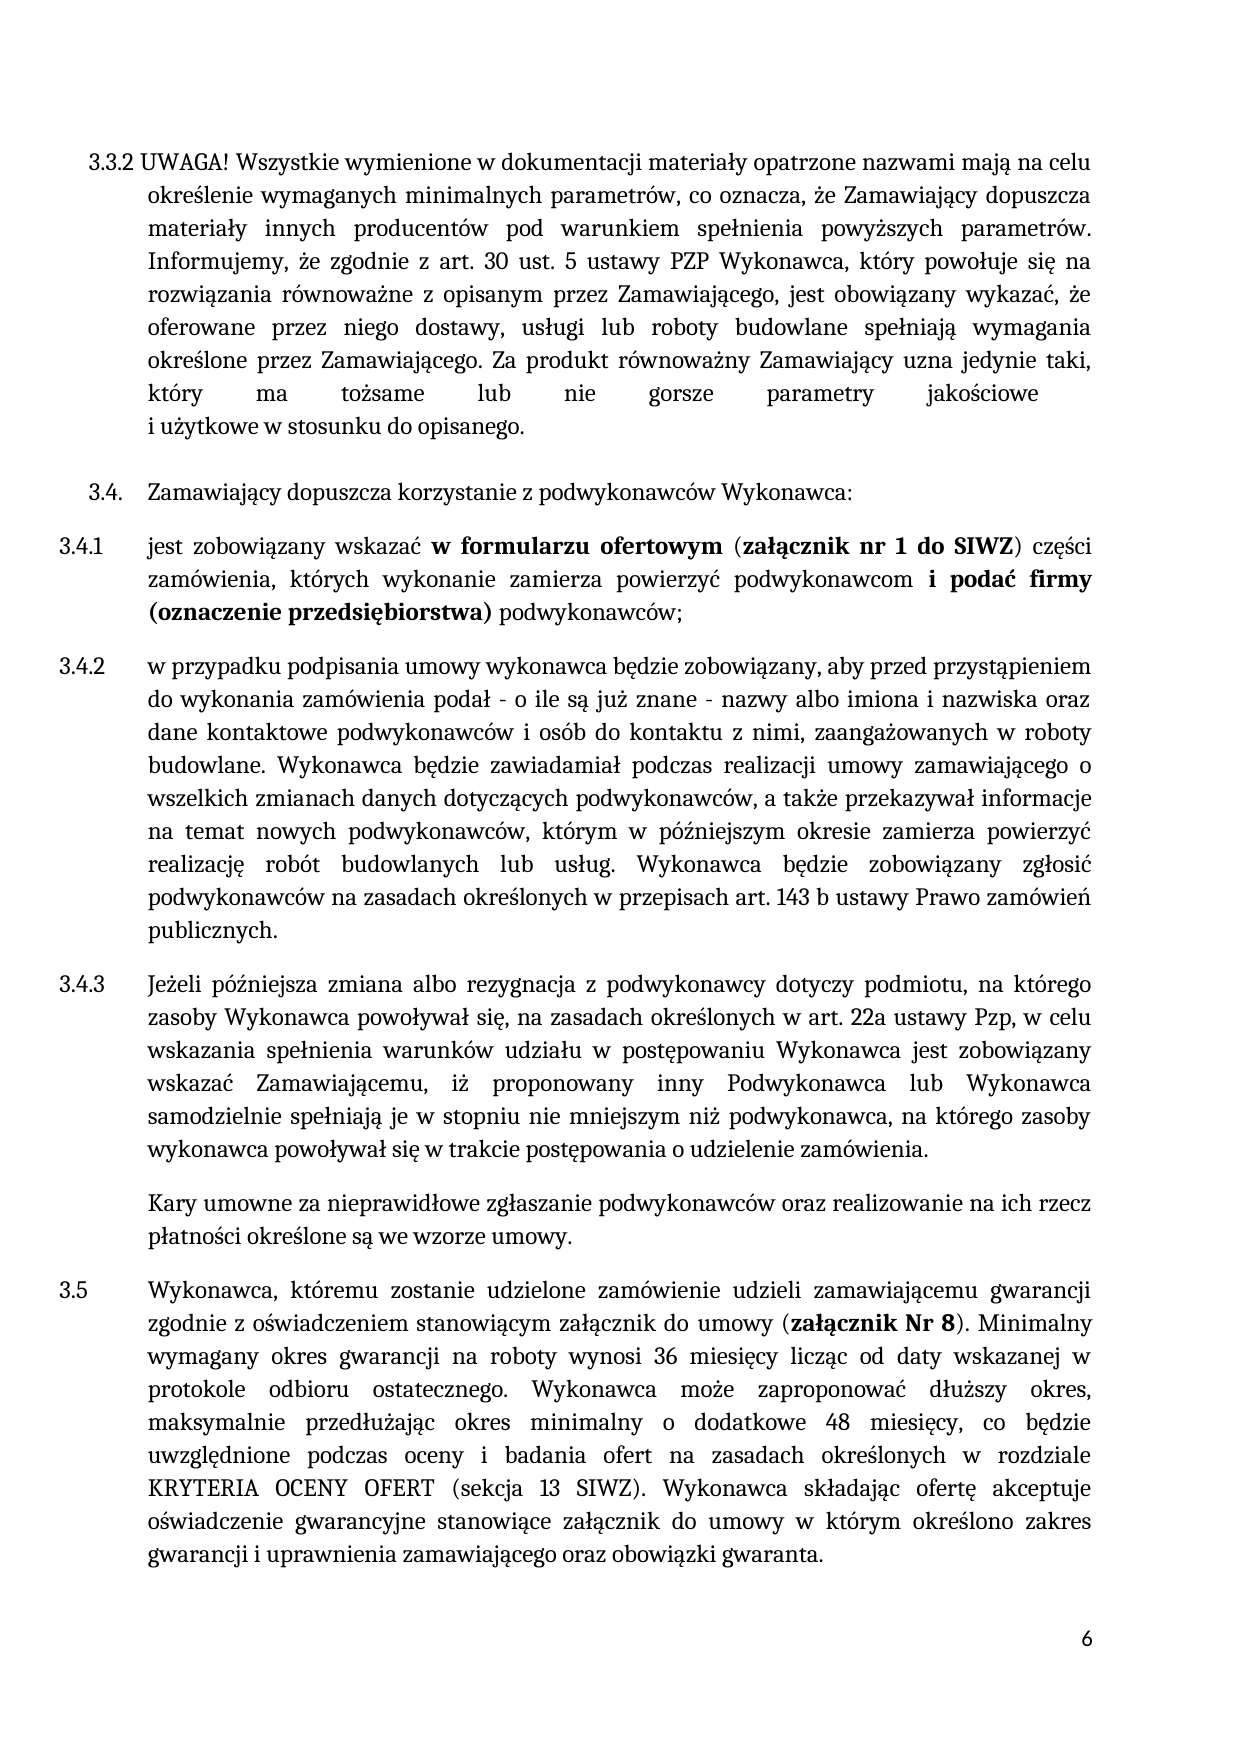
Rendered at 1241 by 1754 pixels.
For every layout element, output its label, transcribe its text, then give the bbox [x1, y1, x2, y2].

text 3.5 Wykonawca, któremu zostanie udzielone zamówienie udzieli zamawiającemu gwarancji zgodnie z oświadczeniem stanowiącym załącznik do umowy (załącznik Nr 8). Minimalny wymagany okres gwarancji na roboty wynosi 36 miesięcy licząc od daty wskazanej w protokole odbioru ostatecznego. Wykonawca może zaproponować dłuższy okres, maksymalnie przedłużając okres minimalny o dodatkowe 48 miesięcy, co będzie uwzględnione podczas oceny i badania ofert na zasadach określonych w rozdziale KRYTERIA OCENY OFERT (sekcja 13 SIWZ). Wykonawca składając ofertę akceptuje oświadczenie gwarancyjne stanowiące załącznik do umowy w którym określono zakres gwarancji i uprawnienia zamawiającego oraz obowiązki gwaranta. [59, 1276, 1092, 1568]
text 3.4. Zamawiający dopuszcza korzystanie z podwykonawców Wykonawca: [89, 478, 1092, 507]
text 3.3.2 UWAGA! Wszystkie wymienione w dokumentacji materiały opatrzone nazwami mają na celu określenie wymaganych minimalnych parametrów, co oznacza, że Zamawiający dopuszcza materiały innych producentów pod warunkiem spełnienia powyższych parametrów. Informujemy, że zgodnie z art. 30 ust. 5 ustawy PZP Wykonawca, który powołuje się na rozwiązania równoważne z opisanym przez Zamawiającego, jest obowiązany wykazać, że oferowane przez niego dostawy, usługi lub roboty budowlane spełniają wymagania określone przez Zamawiającego. Za produkt równoważny Zamawiający uzna jedynie taki, który ma tożsame lub nie gorsze parametry jakościowe i użytkowe w stosunku do opisanego. [89, 148, 1092, 441]
text Kary umowne za nieprawidłowe zgłaszanie podwykonawców oraz realizowanie na ich rzecz płatności określone są we wzorze umowy. [148, 1189, 1092, 1250]
text 3.4.2 w przypadku podpisania umowy wykonawca będzie zobowiązany, aby przed przystąpieniem do wykonania zamówienia podał - o ile są już znane - nazwy albo imiona i nazwiska oraz dane kontaktowe podwykonawców i osób do kontaktu z nimi, zaangażowanych w roboty budowlane. Wykonawca będzie zawiadamiał podczas realizacji umowy zamawiającego o wszelkich zmianach danych dotyczących podwykonawców, a także przekazywał informacje na temat nowych podwykonawców, którym w późniejszym okresie zamierza powierzyć realizację robót budowlanych lub usług. Wykonawca będzie zobowiązany zgłosić podwykonawców na zasadach określonych w przepisach art. 143 b ustawy Prawo zamówień publicznych. [59, 652, 1092, 944]
text 3.4.1 jest zobowiązany wskazać w formularzu ofertowym (załącznik nr 1 do SIWZ) części zamówienia, których wykonanie zamierza powierzyć podwykonawcom i podać firmy (oznaczenie przedsiębiorstwa) podwykonawców; [59, 532, 1092, 627]
text 3.4.3 Jeżeli późniejsza zmiana albo rezygnacja z podwykonawcy dotyczy podmiotu, na którego zasoby Wykonawca powoływał się, na zasadach określonych w art. 22a ustawy Pzp, w celu wskazania spełnienia warunków udziału w postępowaniu Wykonawca jest zobowiązany wskazać Zamawiającemu, iż proponowany inny Podwykonawca lub Wykonawca samodzielnie spełniają je w stopniu nie mniejszym niż podwykonawca, na którego zasoby wykonawca powoływał się w trakcie postępowania o udzielenie zamówienia. [59, 970, 1092, 1163]
